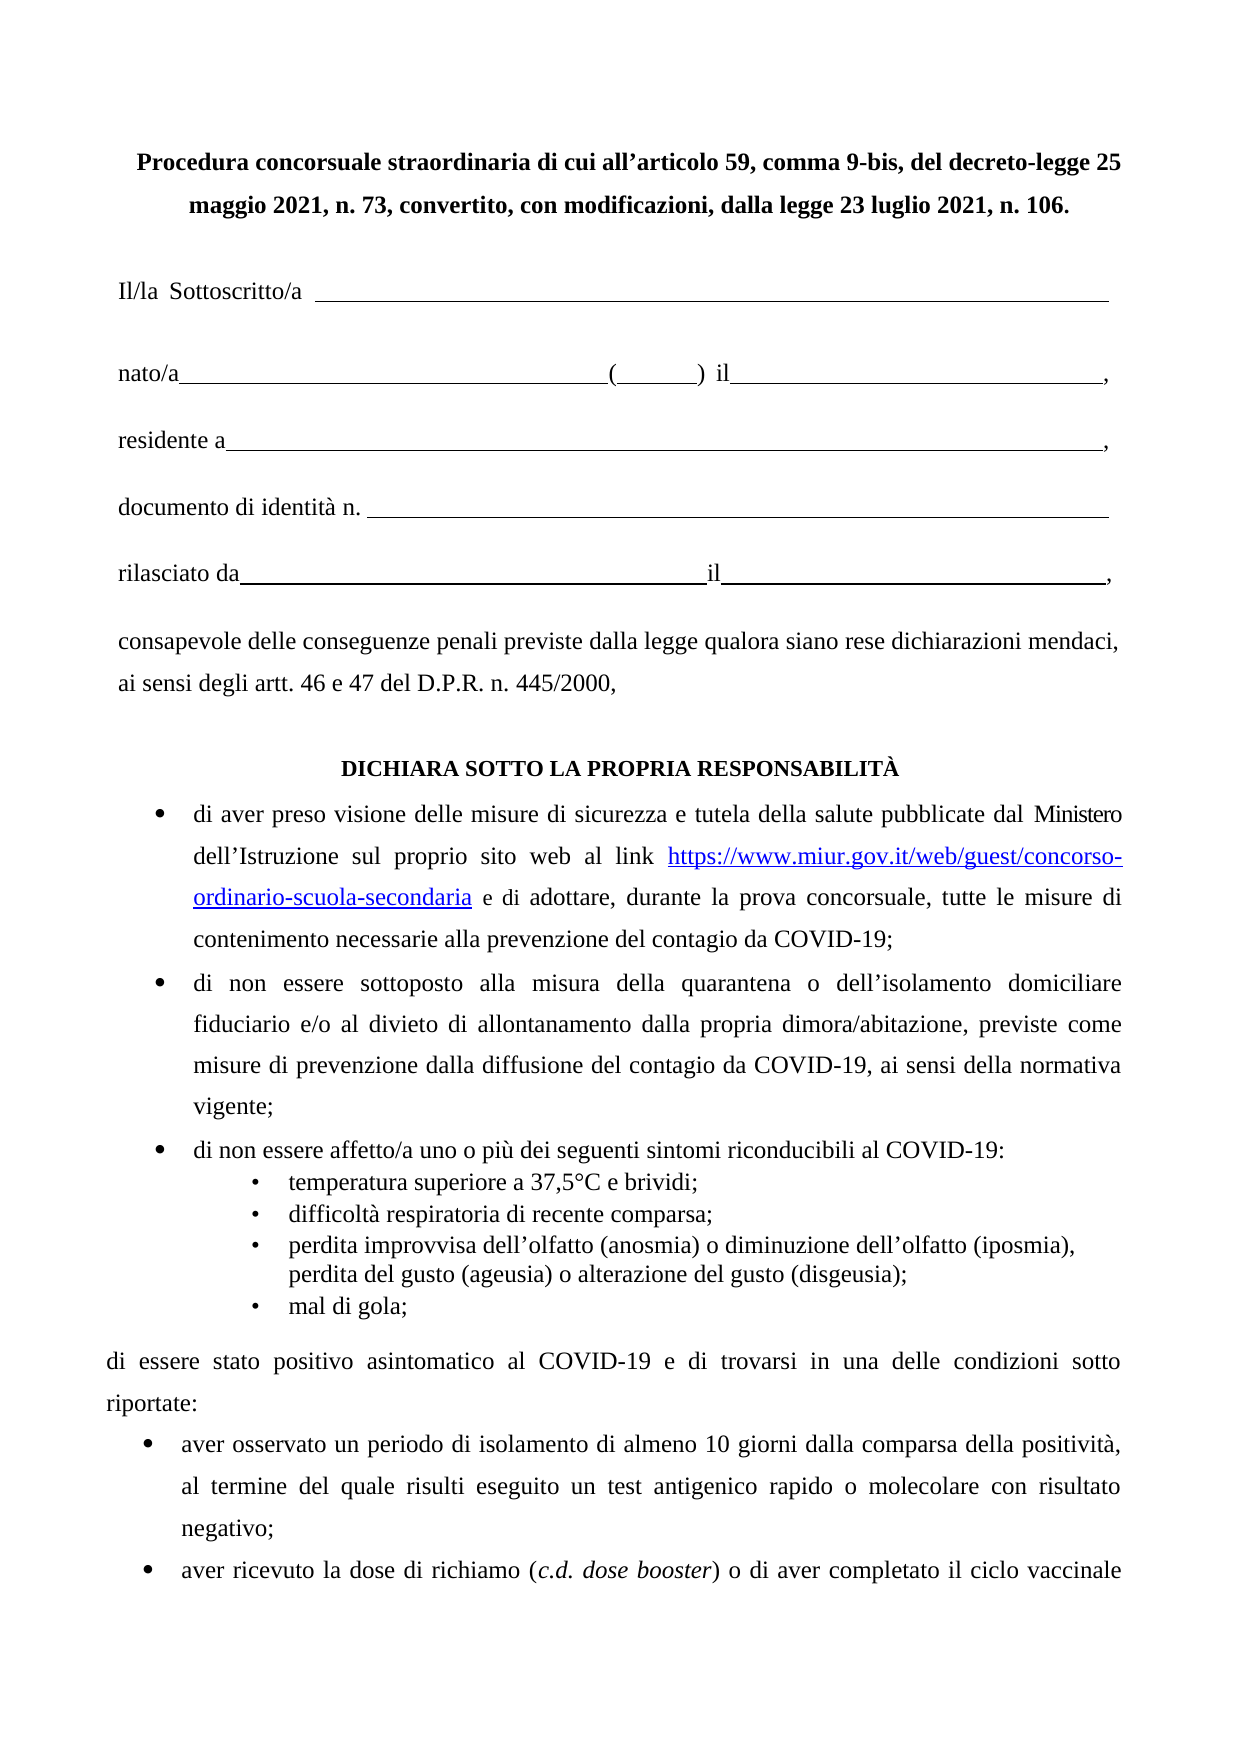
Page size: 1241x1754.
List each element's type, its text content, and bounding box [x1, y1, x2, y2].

text Procedura concorsuale straordinaria di cui all’articolo 59, comma 9-bis, del decreto-legge 25 maggio 2021, n. 73, convertito, con modificazioni, dalla legge 23 luglio 2021, n. 106. [118, 147, 1140, 218]
list temperatura superiore a 37,5°C e brividi; [251, 1167, 1140, 1196]
list perdita improvvisa dell’olfatto (anosmia) o diminuzione dell’olfatto (iposmia), perdita del gusto (ageusia) o alterazione del gusto (disgeusia); [251, 1231, 1140, 1288]
text consapevole delle conseguenze penali previste dalla legge qualora siano rese dichiarazioni mendaci, ai sensi degli artt. 46 e 47 del D.P.R. n. 445/2000, [118, 626, 1140, 696]
text DICHIARA SOTTO LA PROPRIA RESPONSABILITÀ [339, 755, 902, 781]
list aver osservato un periodo di isolamento di almeno 10 giorni dalla comparsa della positività, al termine del quale risulti eseguito un test antigenico rapido o molecolare con risultato negativo; [144, 1429, 1122, 1542]
text di essere stato positivo asintomatico al COVID-19 e di trovarsi in una delle condizioni sotto riportate: [106, 1346, 1122, 1416]
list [144, 1555, 1122, 1584]
list difficoltà respiratoria di recente comparsa; [251, 1199, 1140, 1227]
text Il/la Sottoscritto/a [118, 276, 1140, 305]
text rilasciato da il , [118, 559, 1140, 588]
list di non essere sottoposto alla misura della quarantena o dell’isolamento domiciliare fiduciario e/o al divieto di allontanamento dalla propria dimora/abitazione, previste come misure di prevenzione dalla diffusione del contagio da COVID-19, ai sensi della normativa vigente; [156, 968, 1123, 1119]
list di aver preso visione delle misure di sicurezza e tutela della salute pubblicate dal Ministero dell’Istruzione sul proprio sito web al link https://www.miur.gov.it/web/guest/concorso-ordinario-scuola-secondaria e di adottare, durante la prova concorsuale, tutte le misure di contenimento necessarie alla prevenzione del contagio da COVID-19; [156, 799, 1122, 953]
list mal di gola; [251, 1291, 1140, 1320]
list di non essere affetto/a uno o più dei seguenti sintomi riconducibili al COVID-19: [156, 1135, 1140, 1164]
text nato/a ( ) il , residente a , documento di identità n. [118, 358, 1109, 521]
